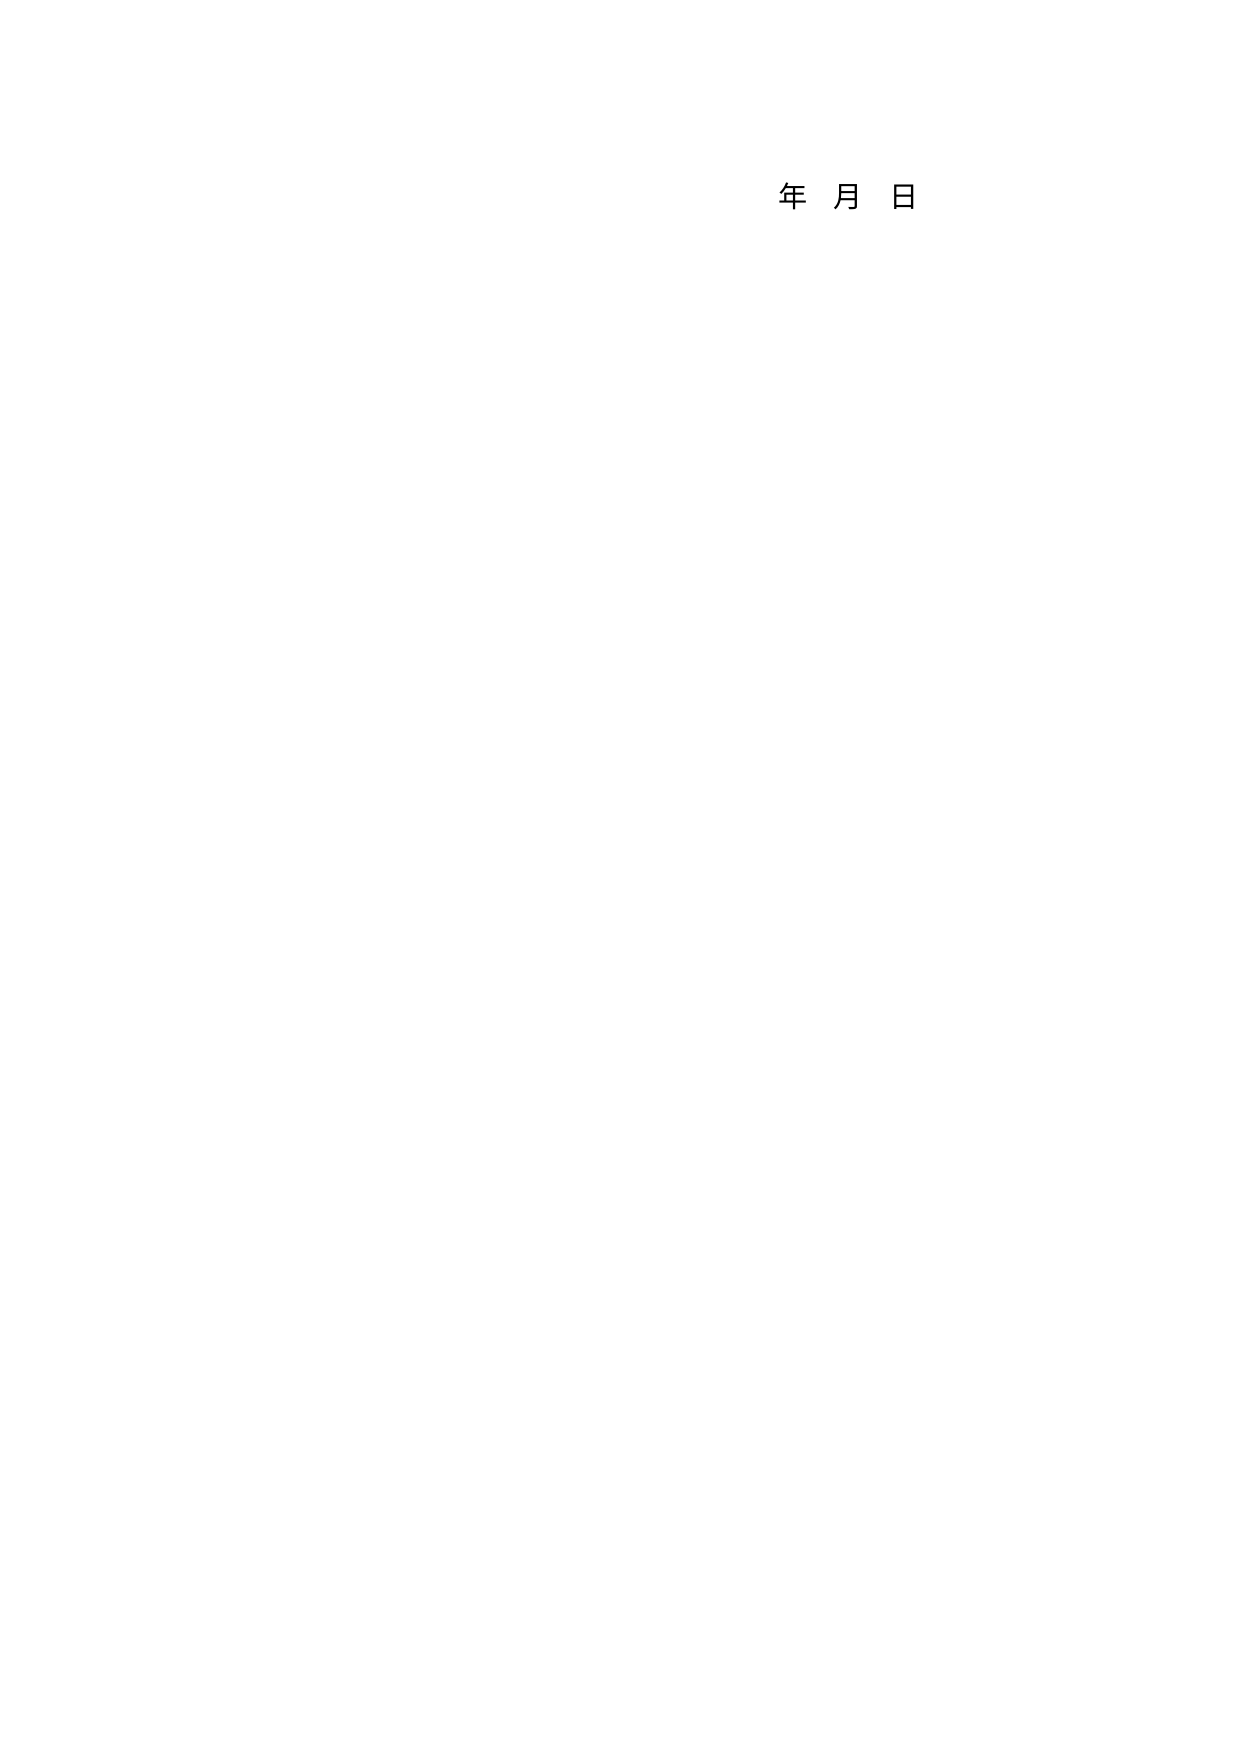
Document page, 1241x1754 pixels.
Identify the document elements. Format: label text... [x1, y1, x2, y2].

text 年 月 日 [187, 162, 1053, 227]
